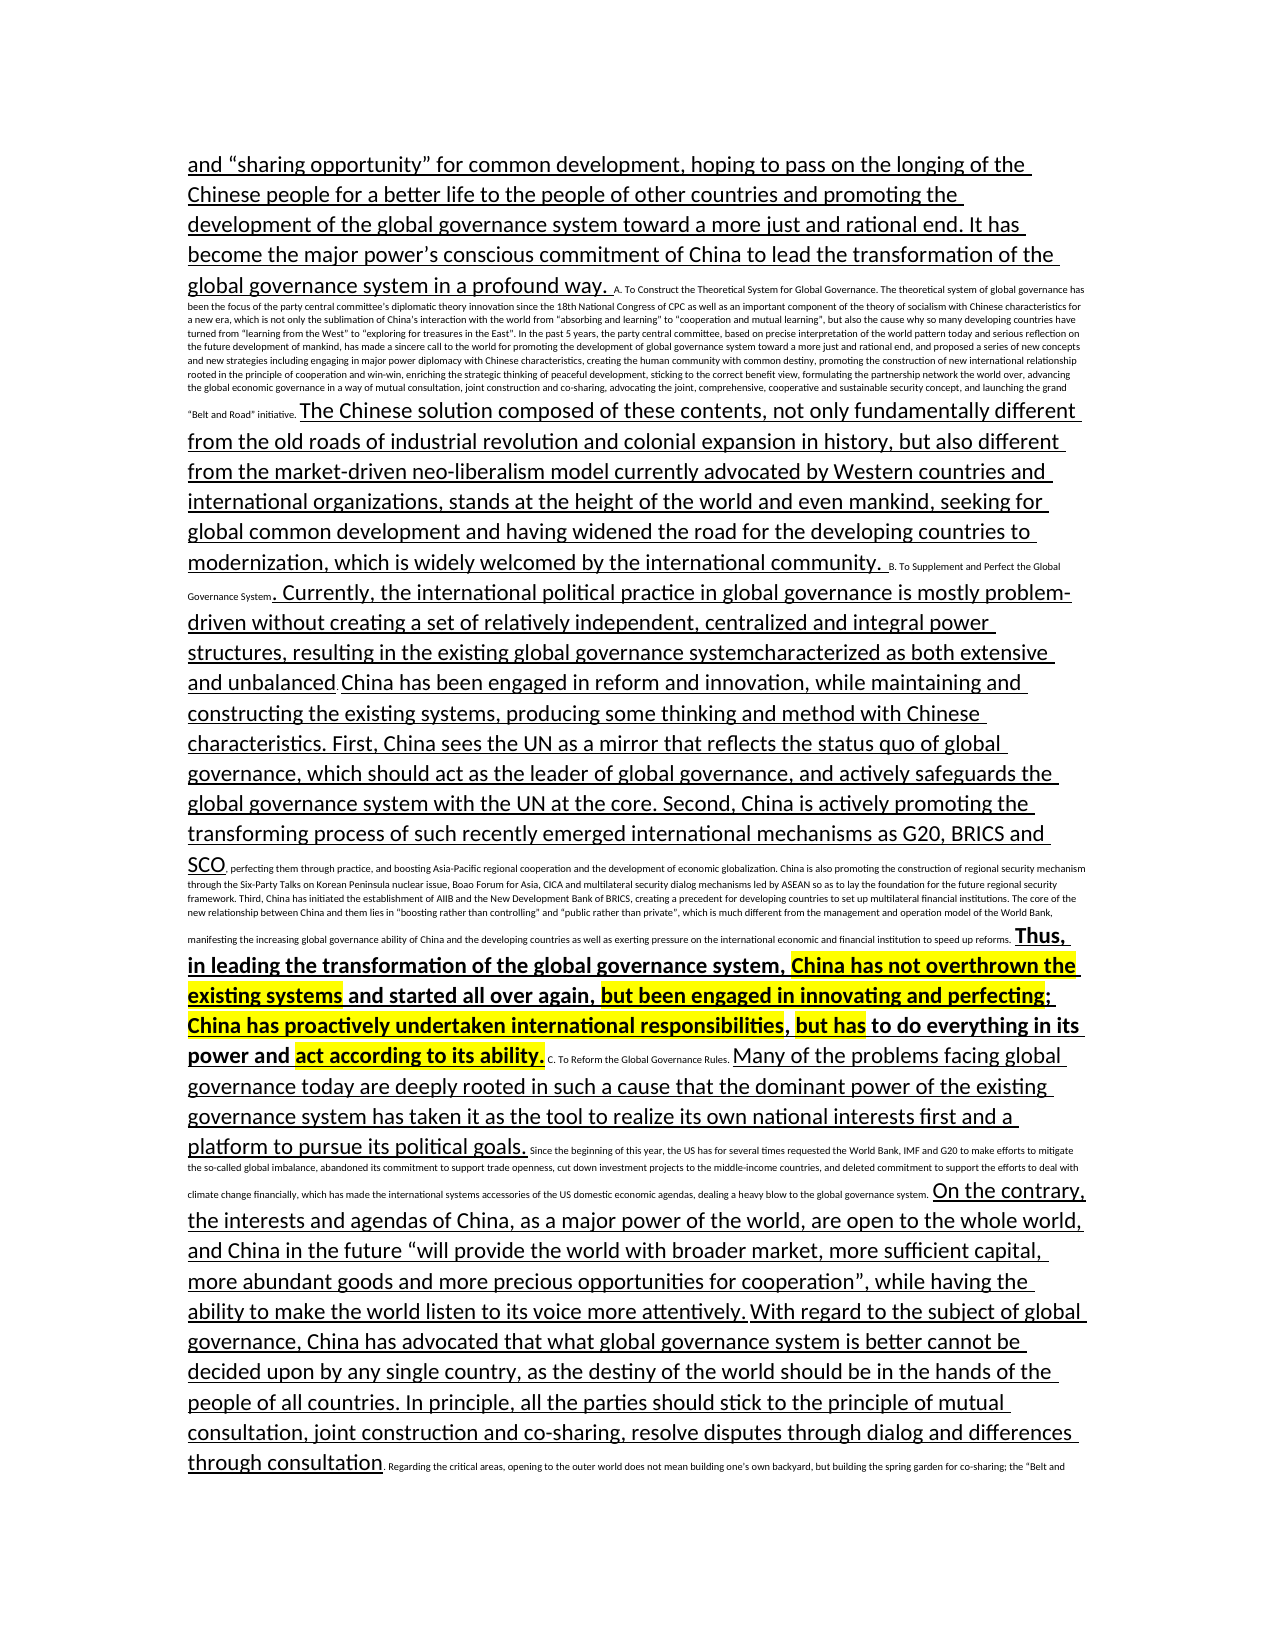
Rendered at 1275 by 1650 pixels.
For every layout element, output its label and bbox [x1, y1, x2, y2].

text [187, 150, 1087, 1476]
